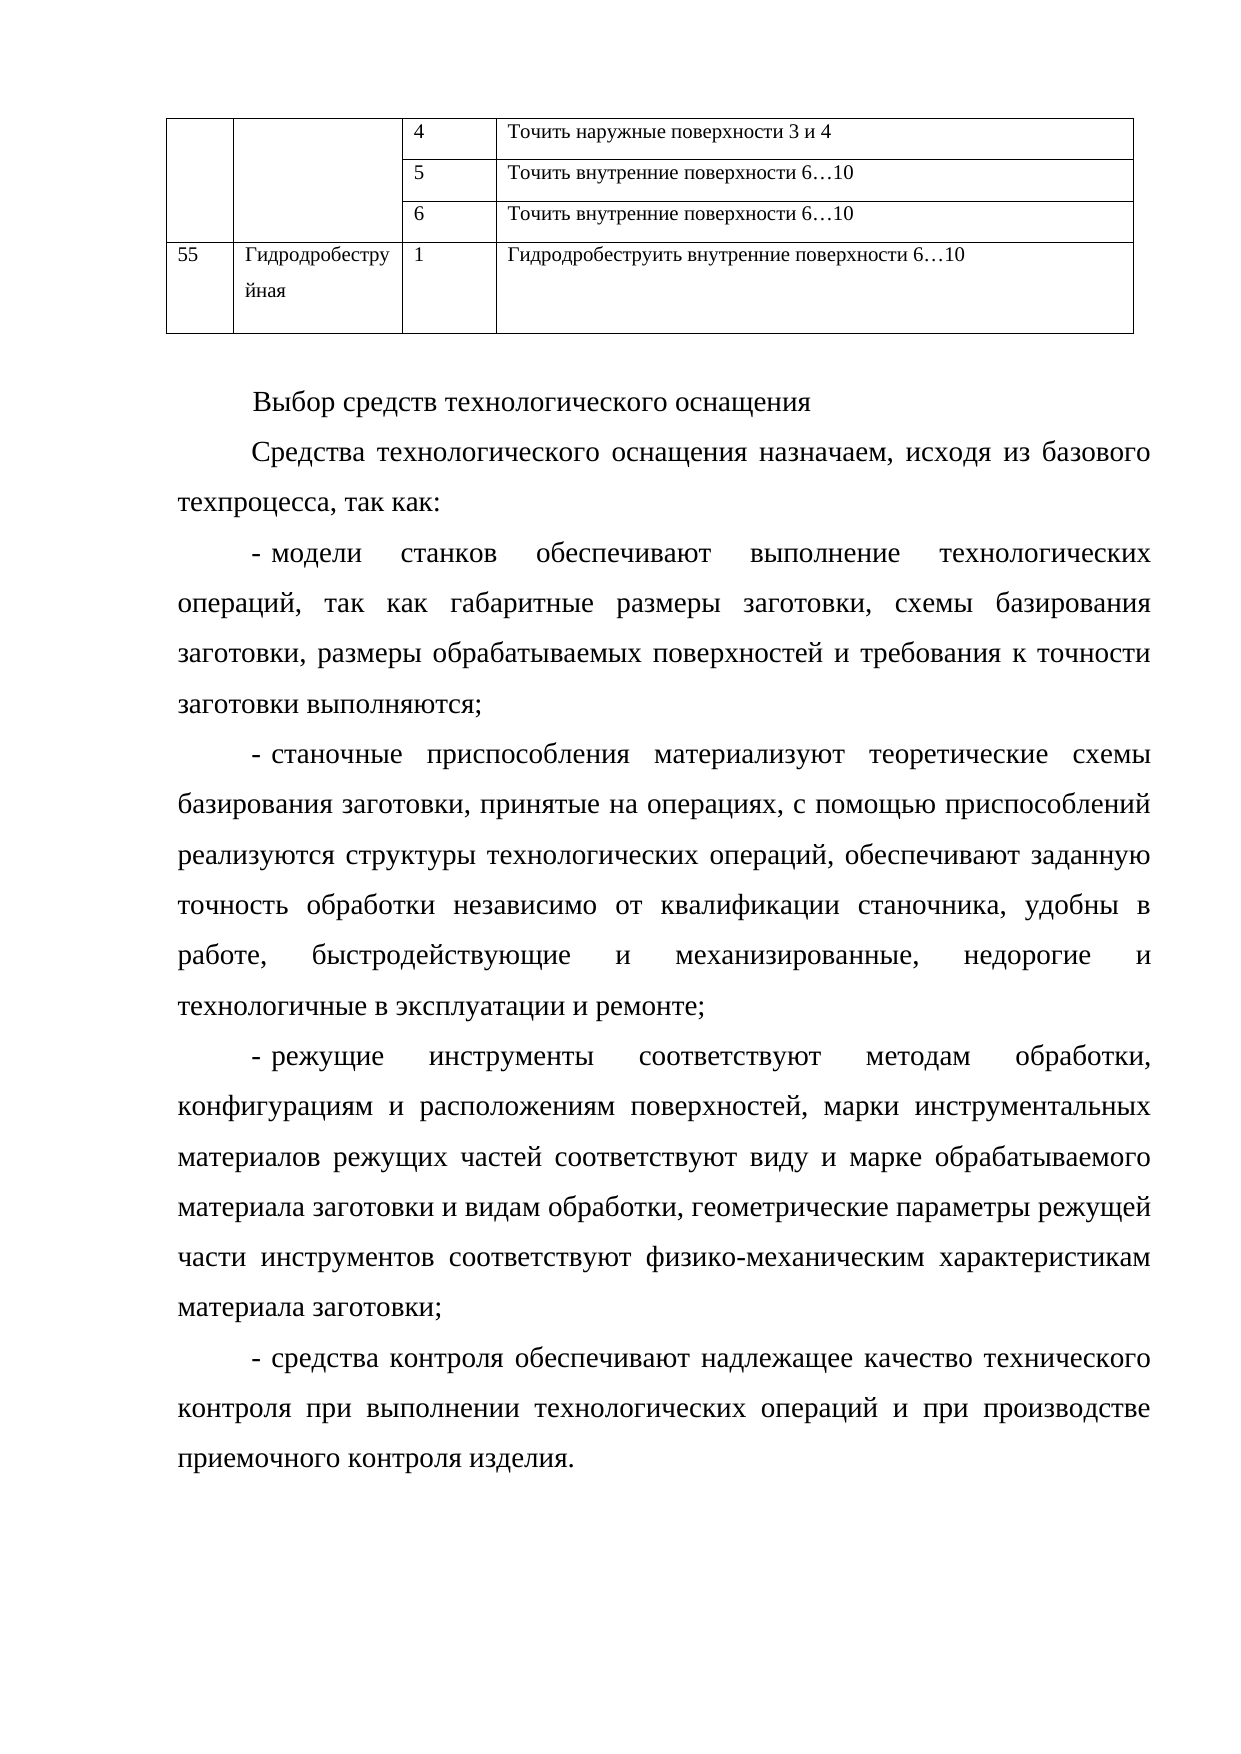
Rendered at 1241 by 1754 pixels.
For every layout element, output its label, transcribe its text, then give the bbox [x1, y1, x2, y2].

text Выбор средств технологического оснащения [177, 384, 1152, 417]
table_cell Точить внутренние поверхности 6…10 [497, 160, 1133, 201]
subtitle модели станков обеспечивают выполнение технологических операций, так как габаритные размеры заготовки, схемы базирования заготовки, размеры обрабатываемых поверхностей и требования к точности заготовки выполняются; [177, 535, 1152, 719]
table_cell 6 [403, 202, 496, 242]
table_cell 1 [403, 243, 496, 333]
table_cell 5 [403, 160, 496, 201]
table_cell Точить внутренние поверхности 6…10 [497, 202, 1133, 242]
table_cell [497, 119, 1133, 159]
list режущие инструменты соответствуют методам обработки, конфигурациям и расположениям поверхностей, марки инструментальных материалов режущих частей соответствуют виду и марке обрабатываемого материала заготовки и видам обработки, геометрические параметры режущей части инструментов соответствуют физико-механическим характеристикам материала заготовки; [177, 1038, 1152, 1323]
subtitle станочные приспособления материализуют теоретические схемы базирования заготовки, принятые на операциях, с помощью приспособлений реализуются структуры технологических операций, обеспечивают заданную точность обработки независимо от квалификации станочника, удобны в работе, быстродействующие и механизированные, недорогие и технологичные в эксплуатации и ремонте; [177, 736, 1152, 1021]
table_cell 55 [167, 243, 233, 333]
subtitle Средства технологического оснащения назначаем, исходя из базового техпроцесса, так как: [177, 434, 1152, 518]
table_cell Гидродробеструйная [234, 243, 402, 333]
table_cell Гидродробеструить внутренние поверхности 6…10 [497, 243, 1133, 333]
list средства контроля обеспечивают надлежащее качество технического контроля при выполнении технологических операций и при производстве приемочного контроля изделия. [177, 1340, 1152, 1474]
table_cell 4 [403, 119, 496, 159]
